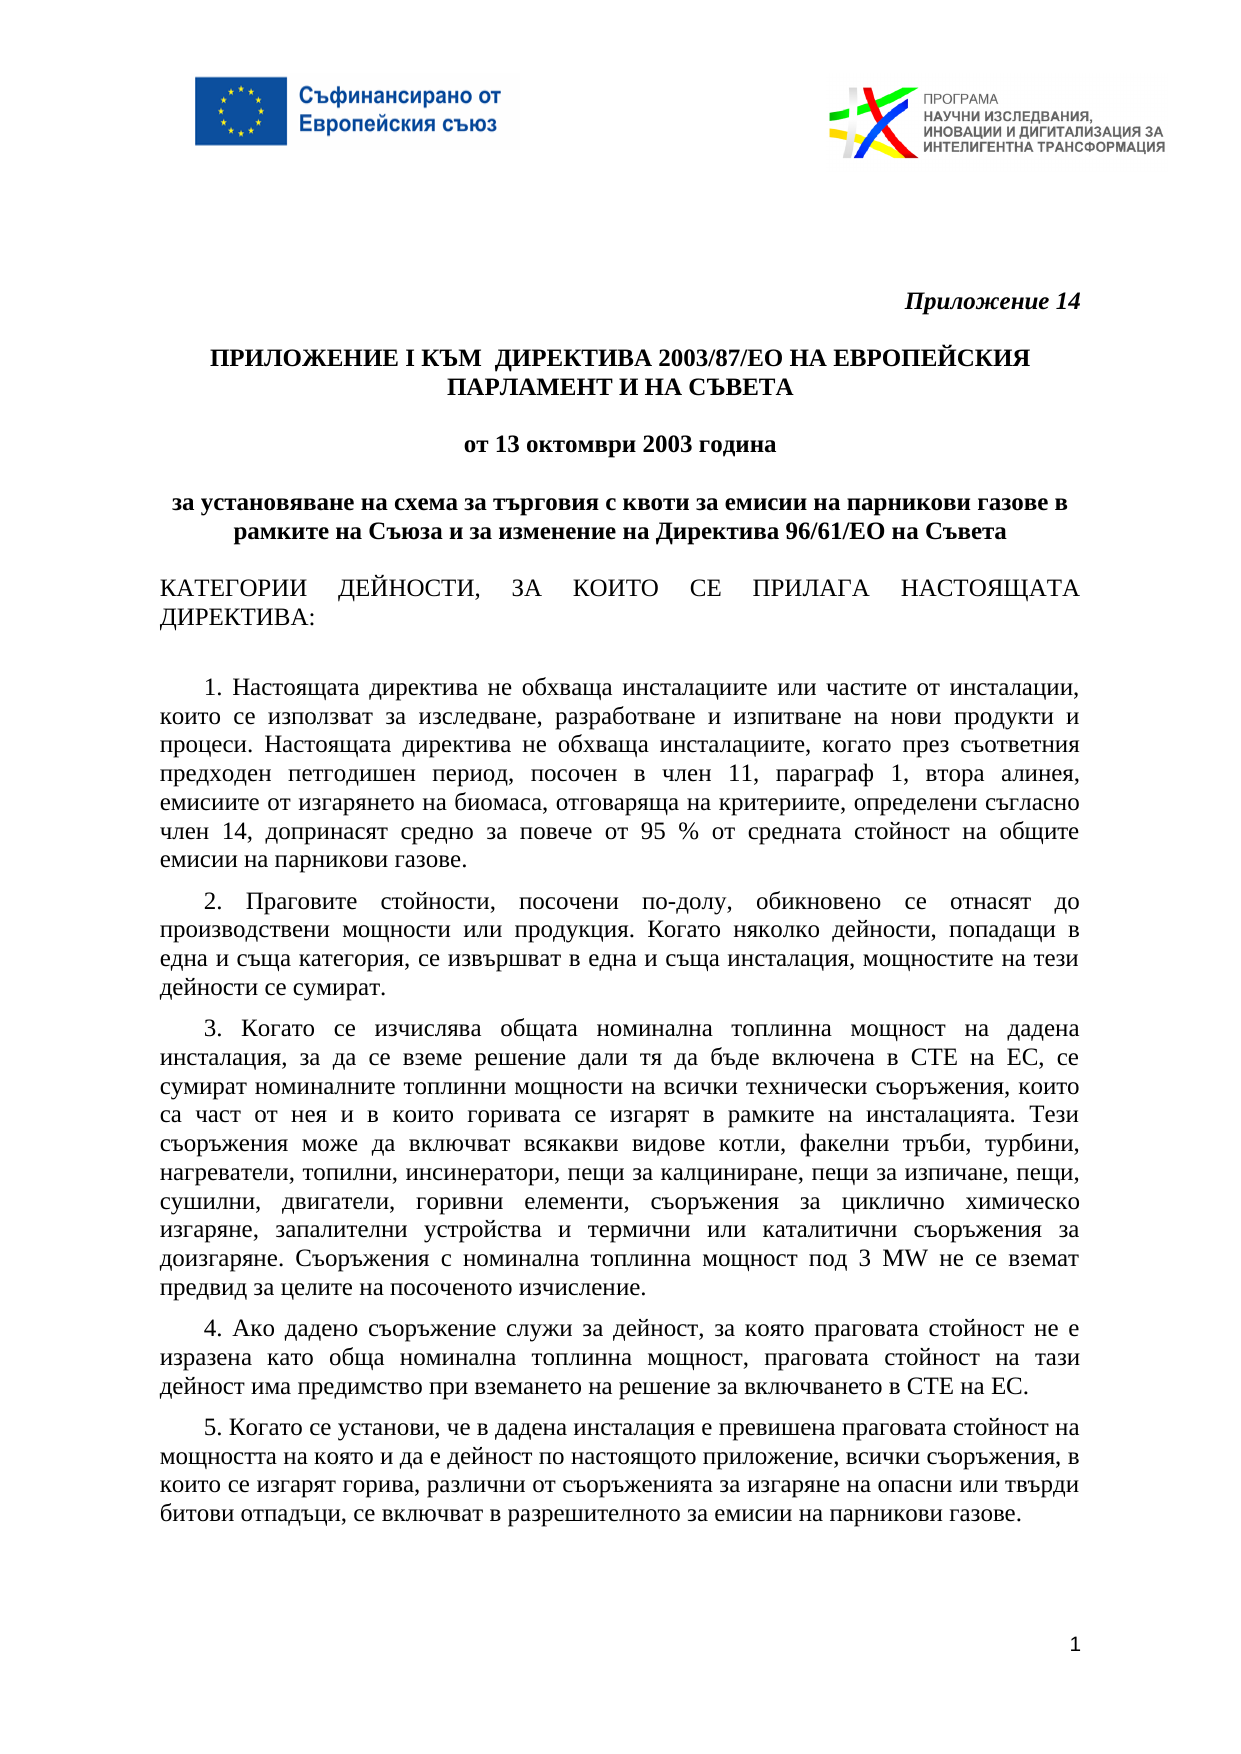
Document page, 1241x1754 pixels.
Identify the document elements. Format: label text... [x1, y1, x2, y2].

text КАТЕГОРИИ ДЕЙНОСТИ, ЗА КОИТО СЕ ПРИЛАГА НАСТОЯЩАТА ДИРЕКТИВА: [159, 573, 1081, 631]
picture [191, 73, 521, 150]
text 2. Праговите стойности, посочени по-долу, обикновено се отнасят до производствени мощности или продукция. Когато няколко дейности, попадащи в една и съща категория, се извършват в една и съща инсталация, мощностите на тези дейности се сумират. [159, 886, 1081, 1001]
text за установяване на схема за търговия с квоти за емисии на парникови газове в рамките на Съюза и за изменение на Директива 96/61/ЕО на Съвета [159, 487, 1081, 544]
text 4. Ако дадено съоръжение служи за дейност, за която праговата стойност не е изразена като обща номинална топлинна мощност, праговата стойност на тази дейност има предимство при вземането на решение за включването в СТЕ на ЕС. [159, 1313, 1081, 1399]
text 3. Когато се изчислява общата номинална топлинна мощност на дадена инсталация, за да се вземе решение дали тя да бъде включена в СТЕ на ЕС, се сумират номиналните топлинни мощности на всички технически съоръжения, които са част от нея и в които горивата се изгарят в рамките на инсталацията. Тези съоръжения може да включват всякакви видове котли, факелни тръби, турбини, нагреватели, топилни, инсинератори, пещи за калциниране, пещи за изпичане, пещи, сушилни, двигатели, горивни елементи, съоръжения за циклично химическо изгаряне, запалителни устройства и термични или каталитични съоръжения за доизгаряне. Съоръжения с номинална топлинна мощност под 3 MW не се вземат предвид за целите на посоченото изчисление. [159, 1013, 1081, 1301]
text 1. Настоящата директива не обхваща инсталациите или частите от инсталации, които се използват за изследване, разработване и изпитване на нови продукти и процеси. Настоящата директива не обхваща инсталациите, когато през съответния предходен петгодишен период, посочен в член 11, параграф 1, втора алинея, емисиите от изгарянето на биомаса, отговаряща на критериите, определени съгласно член 14, допринасят средно за повече от 95 % от средната стойност на общите емисии на парникови газове. [159, 672, 1081, 873]
text Приложение 14 [159, 286, 1081, 314]
text ПРИЛОЖЕНИЕ I КЪМ ДИРЕКТИВА 2003/87/ЕО НА ЕВРОПЕЙСКИЯ ПАРЛАМЕНТ И НА СЪВЕТА [159, 343, 1081, 401]
picture [826, 73, 1168, 172]
text 5. Когато се установи, че в дадена инсталация е превишена праговата стойност на мощността на която и да е дейност по настоящото приложение, всички съоръжения, в които се изгарят горива, различни от съоръженията за изгаряне на опасни или твърди битови отпадъци, се включват в разрешителното за емисии на парникови газове. [159, 1412, 1081, 1527]
text от 13 октомври 2003 година [159, 429, 1081, 458]
